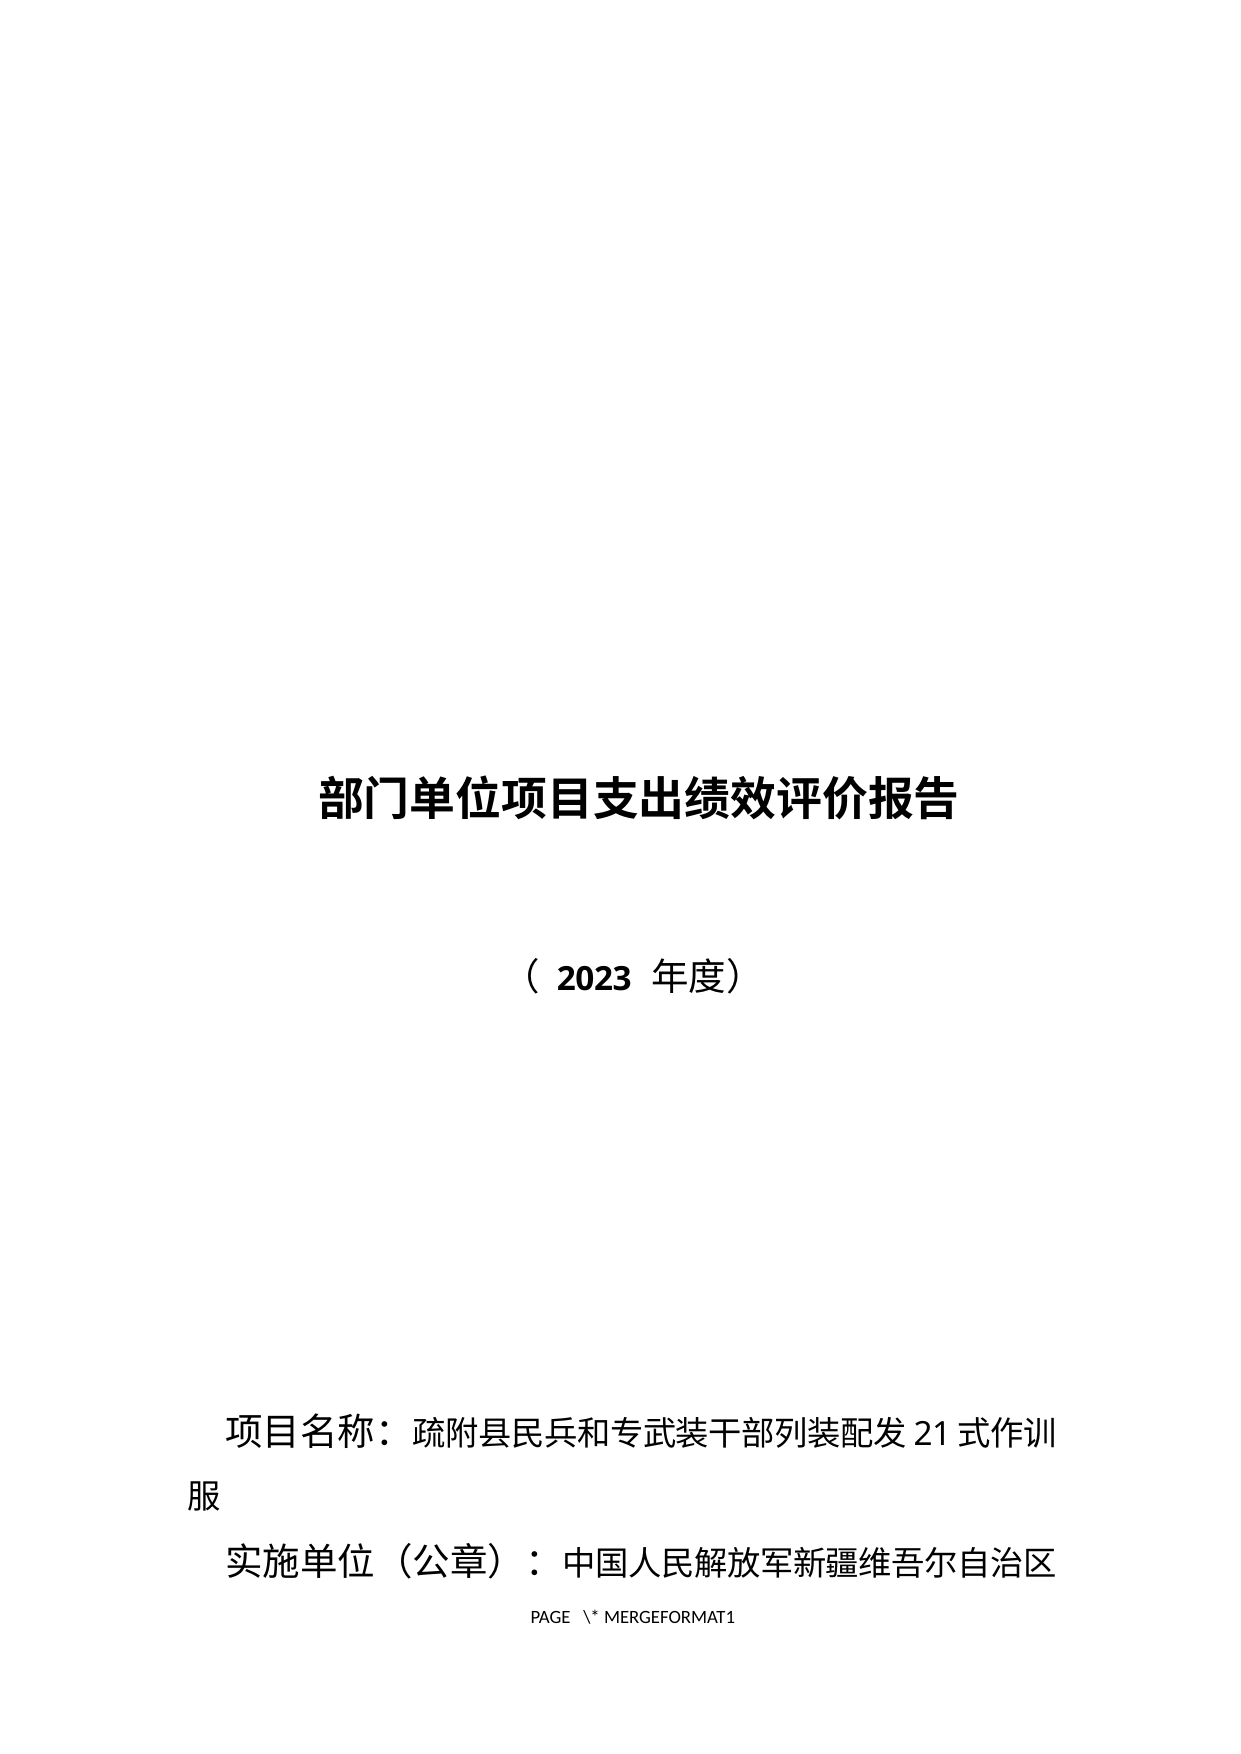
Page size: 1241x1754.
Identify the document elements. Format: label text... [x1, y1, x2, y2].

text 项目名称：疏附县民兵和专武装干部列装配发21式作训服 [187, 1397, 1078, 1527]
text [187, 1527, 1078, 1592]
text （ 2023 年度） [187, 942, 1078, 1007]
text 部门单位项目支出绩效评价报告 [187, 747, 1078, 844]
